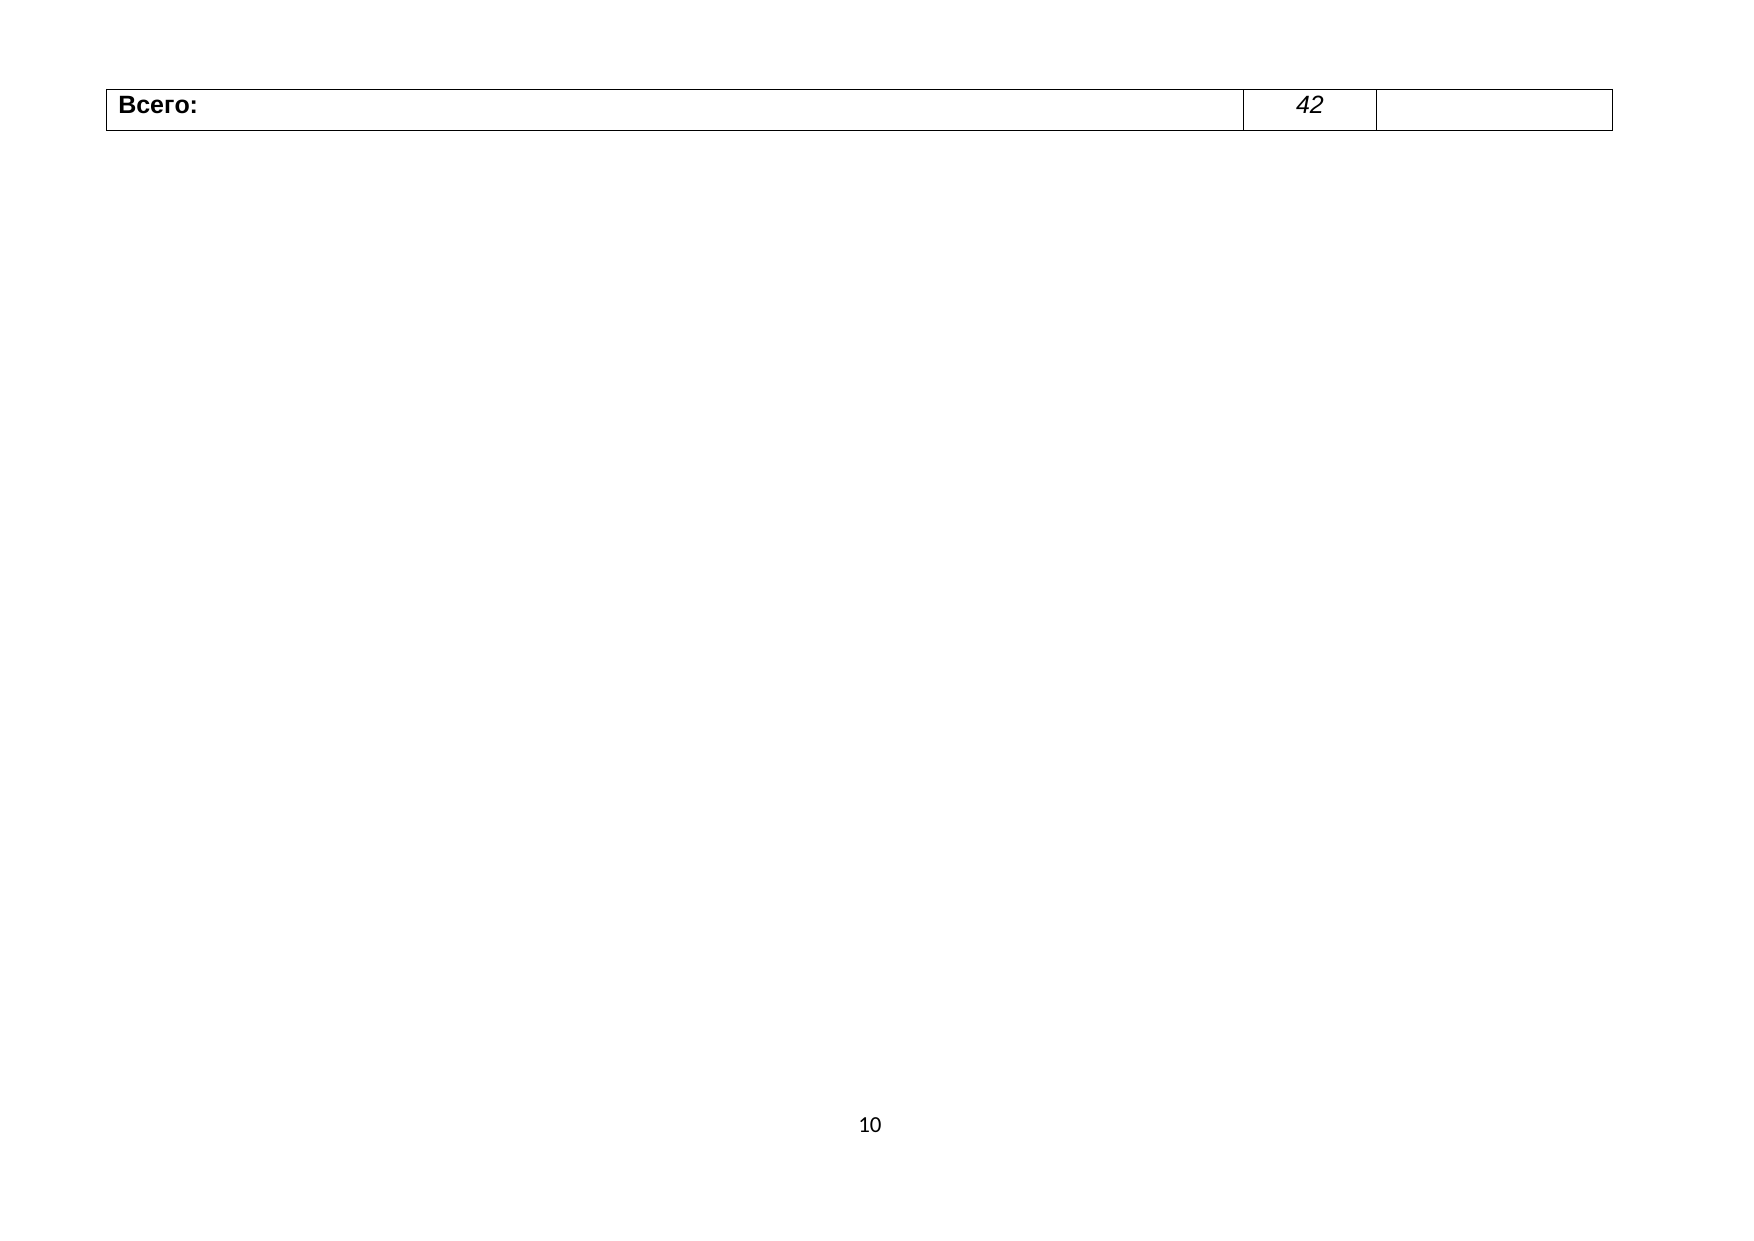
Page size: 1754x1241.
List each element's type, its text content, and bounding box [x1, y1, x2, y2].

table_cell 42 [1244, 90, 1376, 129]
table_cell Всего: [107, 90, 1243, 129]
table_cell [1377, 90, 1612, 129]
